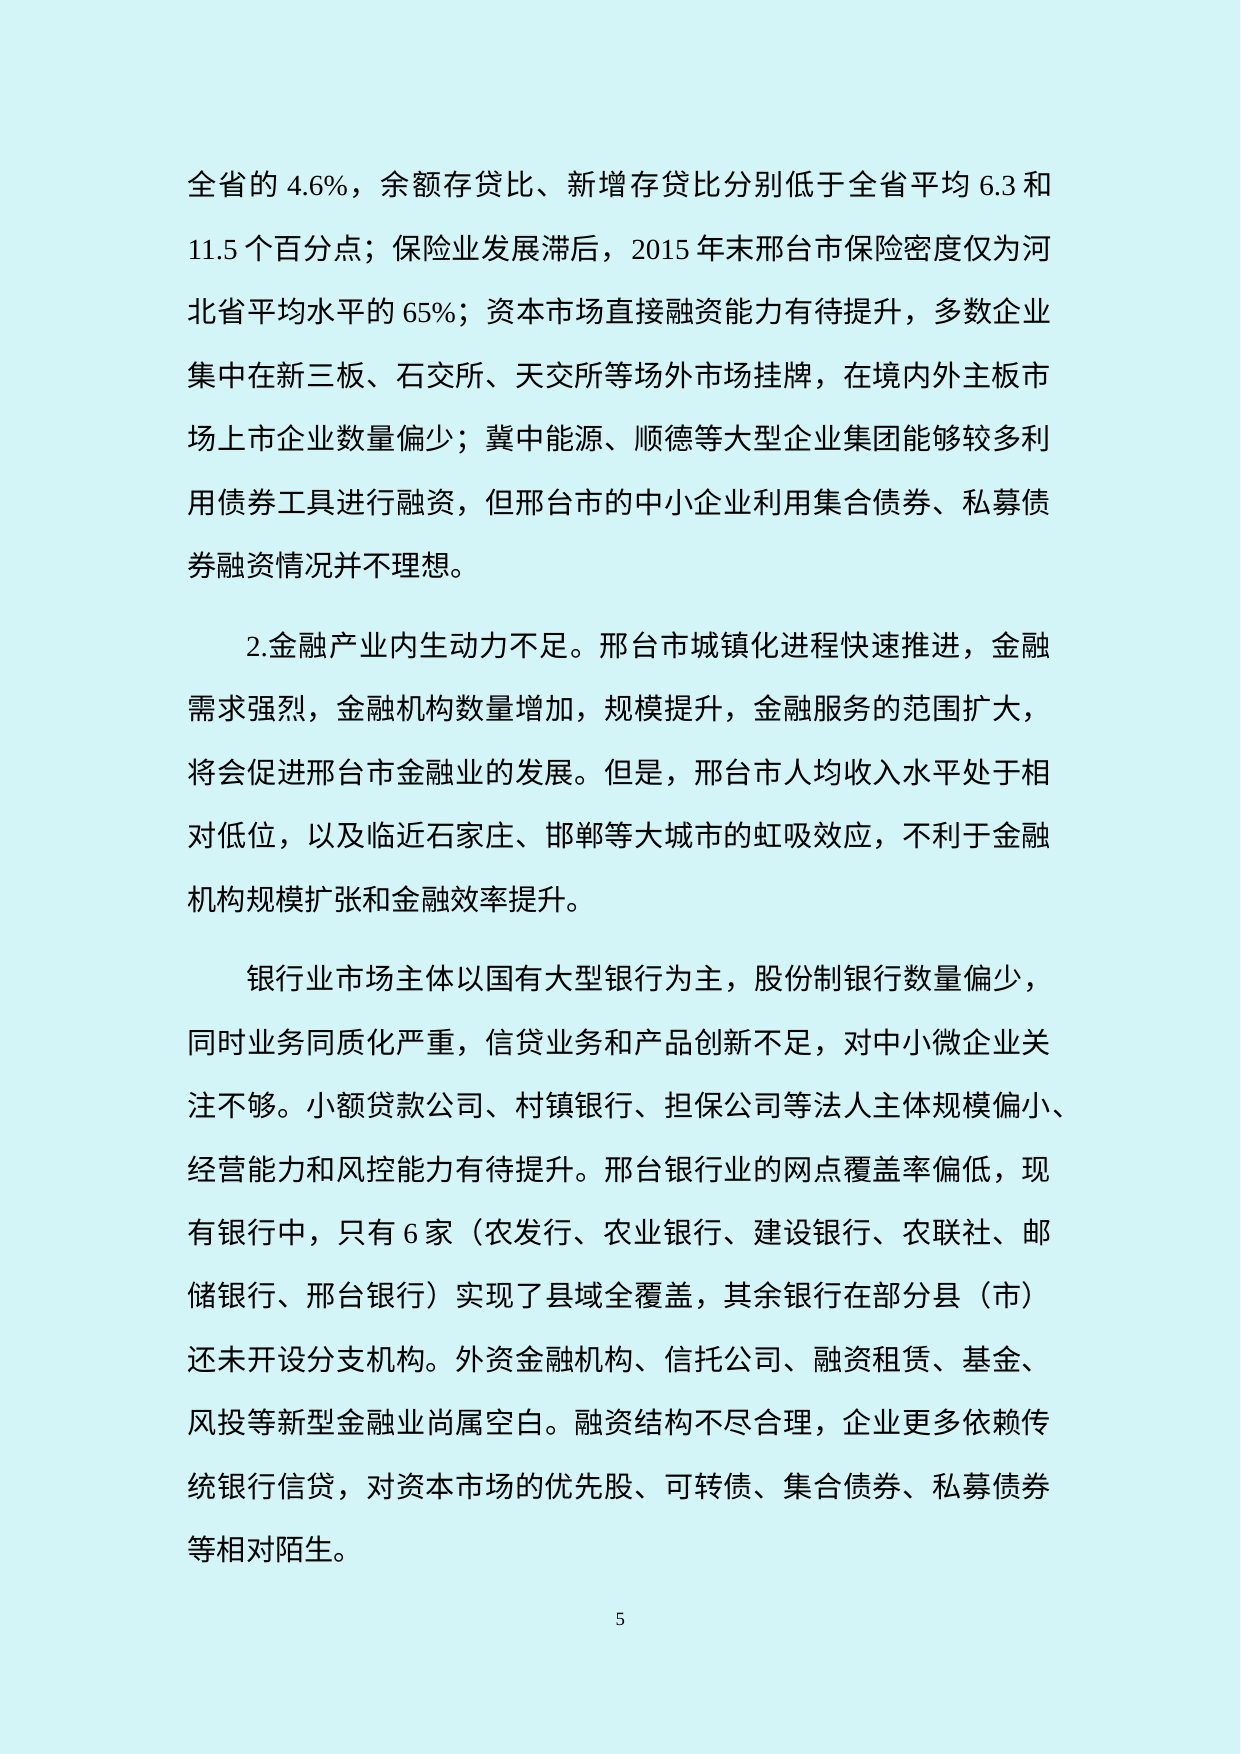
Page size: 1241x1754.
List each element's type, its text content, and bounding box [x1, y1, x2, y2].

text 2.金融产业内生动力不足。邢台市城镇化进程快速推进，金融需求强烈，金融机构数量增加，规模提升，金融服务的范围扩大，将会促进邢台市金融业的发展。但是，邢台市人均收入水平处于相对低位，以及临近石家庄、邯郸等大城市的虹吸效应，不利于金融机构规模扩张和金融效率提升。 [187, 622, 1053, 918]
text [187, 162, 1053, 585]
text 银行业市场主体以国有大型银行为主，股份制银行数量偏少，同时业务同质化严重，信贷业务和产品创新不足，对中小微企业关注不够。小额贷款公司、村镇银行、担保公司等法人主体规模偏小、经营能力和风控能力有待提升。邢台银行业的网点覆盖率偏低，现有银行中，只有6家（农发行、农业银行、建设银行、农联社、邮储银行、邢台银行）实现了县域全覆盖，其余银行在部分县（市）还未开设分支机构。外资金融机构、信托公司、融资租赁、基金、风投等新型金融业尚属空白。融资结构不尽合理，企业更多依赖传统银行信贷，对资本市场的优先股、可转债、集合债券、私募债券等相对陌生。 [187, 956, 1053, 1569]
